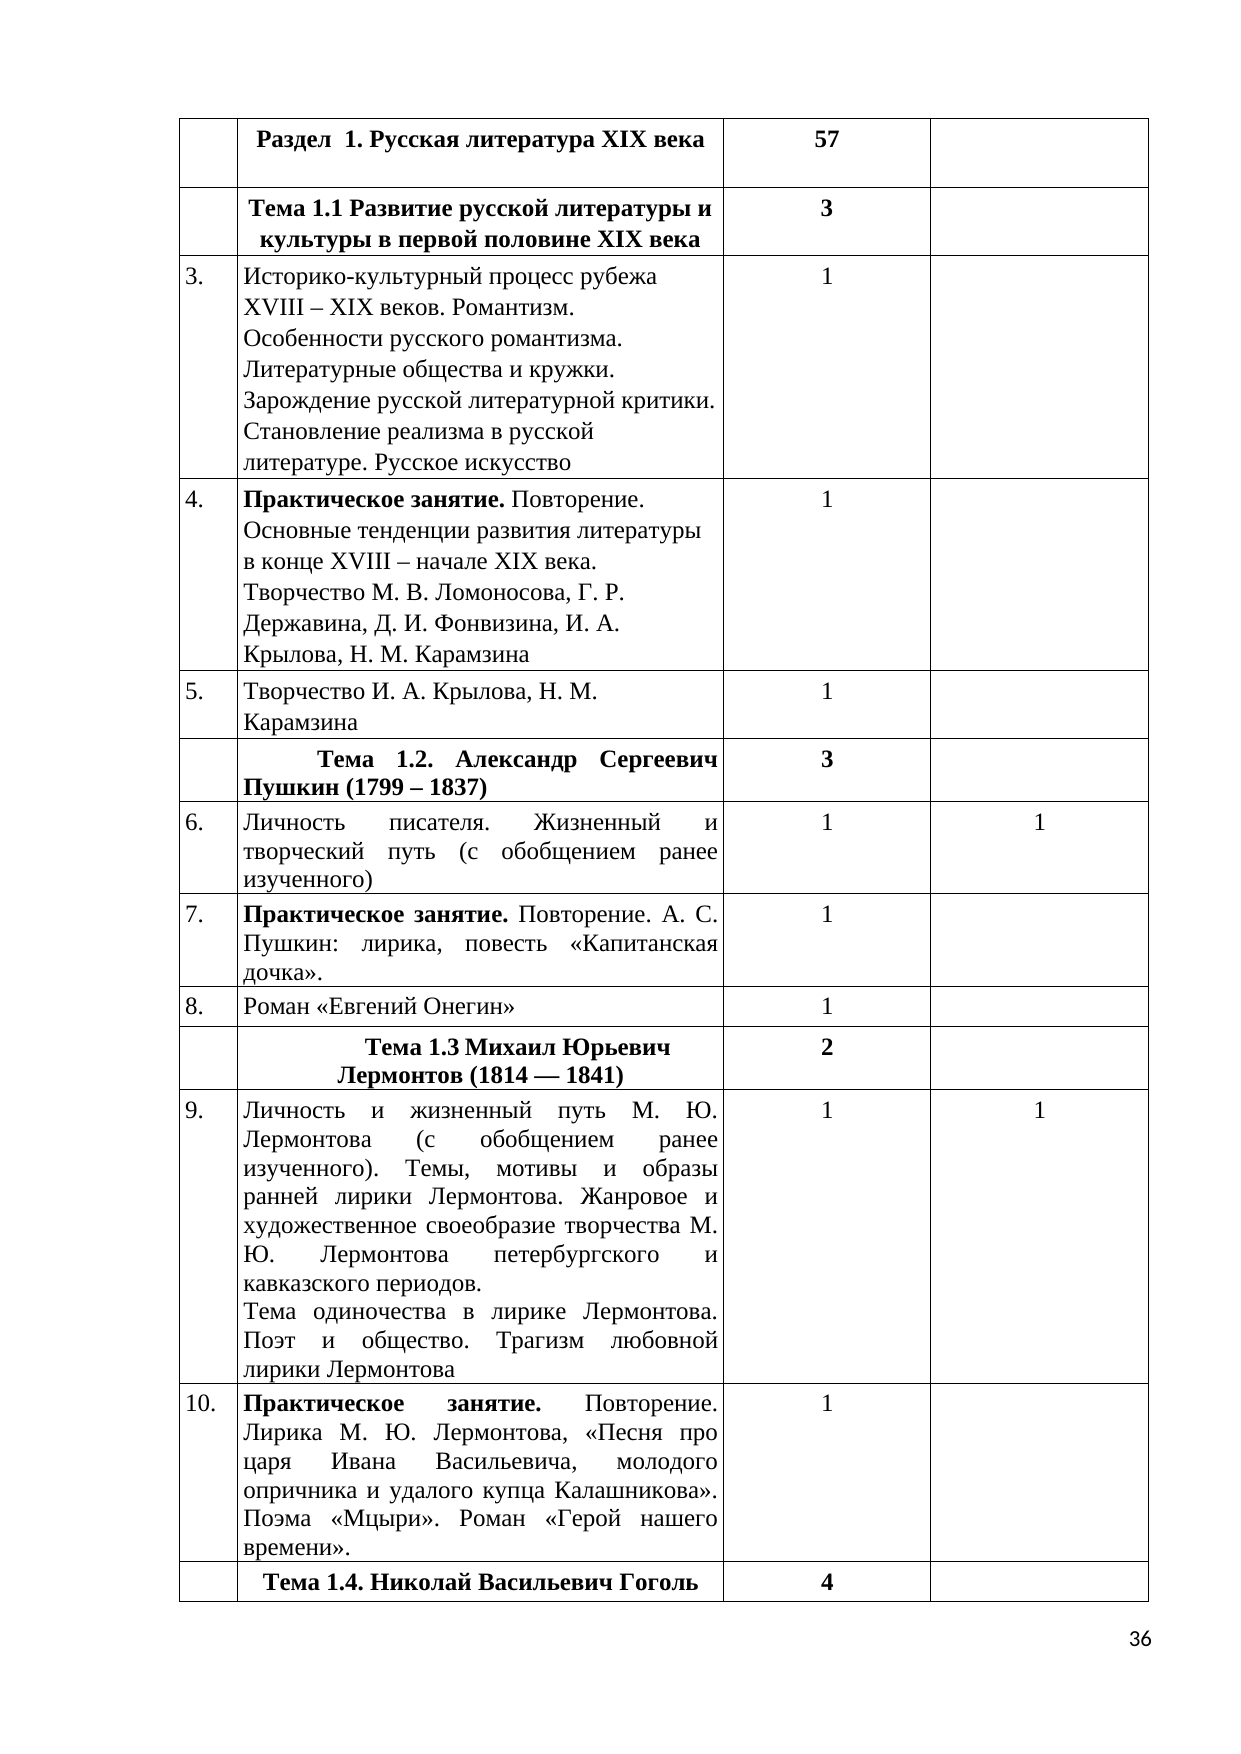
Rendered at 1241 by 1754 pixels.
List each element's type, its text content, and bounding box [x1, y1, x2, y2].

table_cell 1 [724, 1384, 930, 1561]
table_cell 1 [724, 479, 930, 670]
table_cell 4 [724, 1562, 930, 1601]
table_cell 3 [724, 188, 930, 255]
table_cell [931, 1027, 1148, 1089]
table_cell 1 [724, 802, 930, 893]
table_cell 1 [724, 671, 930, 738]
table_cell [238, 1562, 723, 1601]
table_cell 2 [724, 1027, 930, 1089]
table_cell Историко-культурный процесс рубежа XVIII – XIX веков. Романтизм. Особенности русского романтизма. Литературные общества и кружки. Зарождение русской литературной критики. Становление реализма в русской литературе. Русское искусство [238, 256, 723, 478]
table_cell 10. [180, 1384, 237, 1561]
table_cell [931, 119, 1148, 187]
table_cell Практическое занятие. Повторение. Основные тенденции развития литературы в конце XVIII – начале XIX века. Творчество М. В. Ломоносова, Г. Р. Державина, Д. И. Фонвизина, И. А. Крылова, Н. М. Карамзина [238, 479, 723, 670]
table_cell [931, 1562, 1148, 1601]
table_cell 1 [724, 256, 930, 478]
table_cell [180, 188, 237, 255]
table_cell Тема 1.1 Развитие русской литературы и культуры в первой половине XIX века [238, 188, 723, 255]
table_cell 3. [180, 256, 237, 478]
table_cell [931, 188, 1148, 255]
table_cell [931, 1384, 1148, 1561]
table_cell 7. [180, 894, 237, 986]
table_cell [180, 1027, 237, 1089]
table_cell [931, 739, 1148, 801]
table_cell 1 [724, 987, 930, 1026]
table_cell Практическое занятие. Повторение. Лирика М. Ю. Лермонтова, «Песня про царя Ивана Васильевича, молодого опричника и удалого купца Калашникова». Поэма «Мцыри». Роман «Герой нашего времени». [238, 1384, 723, 1561]
table_cell 4. [180, 479, 237, 670]
table_cell Тема 1.3 Михаил Юрьевич Лермонтов (1814 — 1841) [238, 1027, 723, 1089]
table_cell Творчество И. А. Крылова, Н. М. Карамзина [238, 671, 723, 738]
table_cell 9. [180, 1090, 237, 1383]
table_cell Личность и жизненный путь М. Ю. Лермонтова (с обобщением ранее изученного). Темы, мотивы и образы ранней лирики Лермонтова. Жанровое и художественное своеобразие творчества М. Ю. Лермонтова петербургского и кавказского периодов. Тема одиночества в лирике Лермонтова. Поэт и общество. Трагизм любовной лирики Лермонтова [238, 1090, 723, 1383]
table_cell [180, 1562, 237, 1601]
table_cell 1 [724, 894, 930, 986]
table_cell 8. [180, 987, 237, 1026]
table_cell 1 [931, 1090, 1148, 1383]
table_cell [931, 256, 1148, 478]
table_cell 5. [180, 671, 237, 738]
table_cell [931, 987, 1148, 1026]
table_cell 1 [931, 802, 1148, 893]
table_cell Личность писателя. Жизненный и творческий путь (с обобщением ранее изученного) [238, 802, 723, 893]
table_cell 57 [724, 119, 930, 187]
table_cell [931, 479, 1148, 670]
table_cell [180, 739, 237, 801]
table_cell Практическое занятие. Повторение. А. С. Пушкин: лирика, повесть «Капитанская дочка». [238, 894, 723, 986]
table_cell [931, 894, 1148, 986]
table_cell [931, 671, 1148, 738]
table_cell 1 [724, 1090, 930, 1383]
table_cell Раздел 1. Русская литература XIX века [238, 119, 723, 187]
table_cell 3 [724, 739, 930, 801]
table_cell [180, 119, 237, 187]
table_cell Тема 1.2. Александр Сергеевич Пушкин (1799 – 1837) [238, 739, 723, 801]
table_cell 6. [180, 802, 237, 893]
table_cell Роман «Евгений Онегин» [238, 987, 723, 1026]
